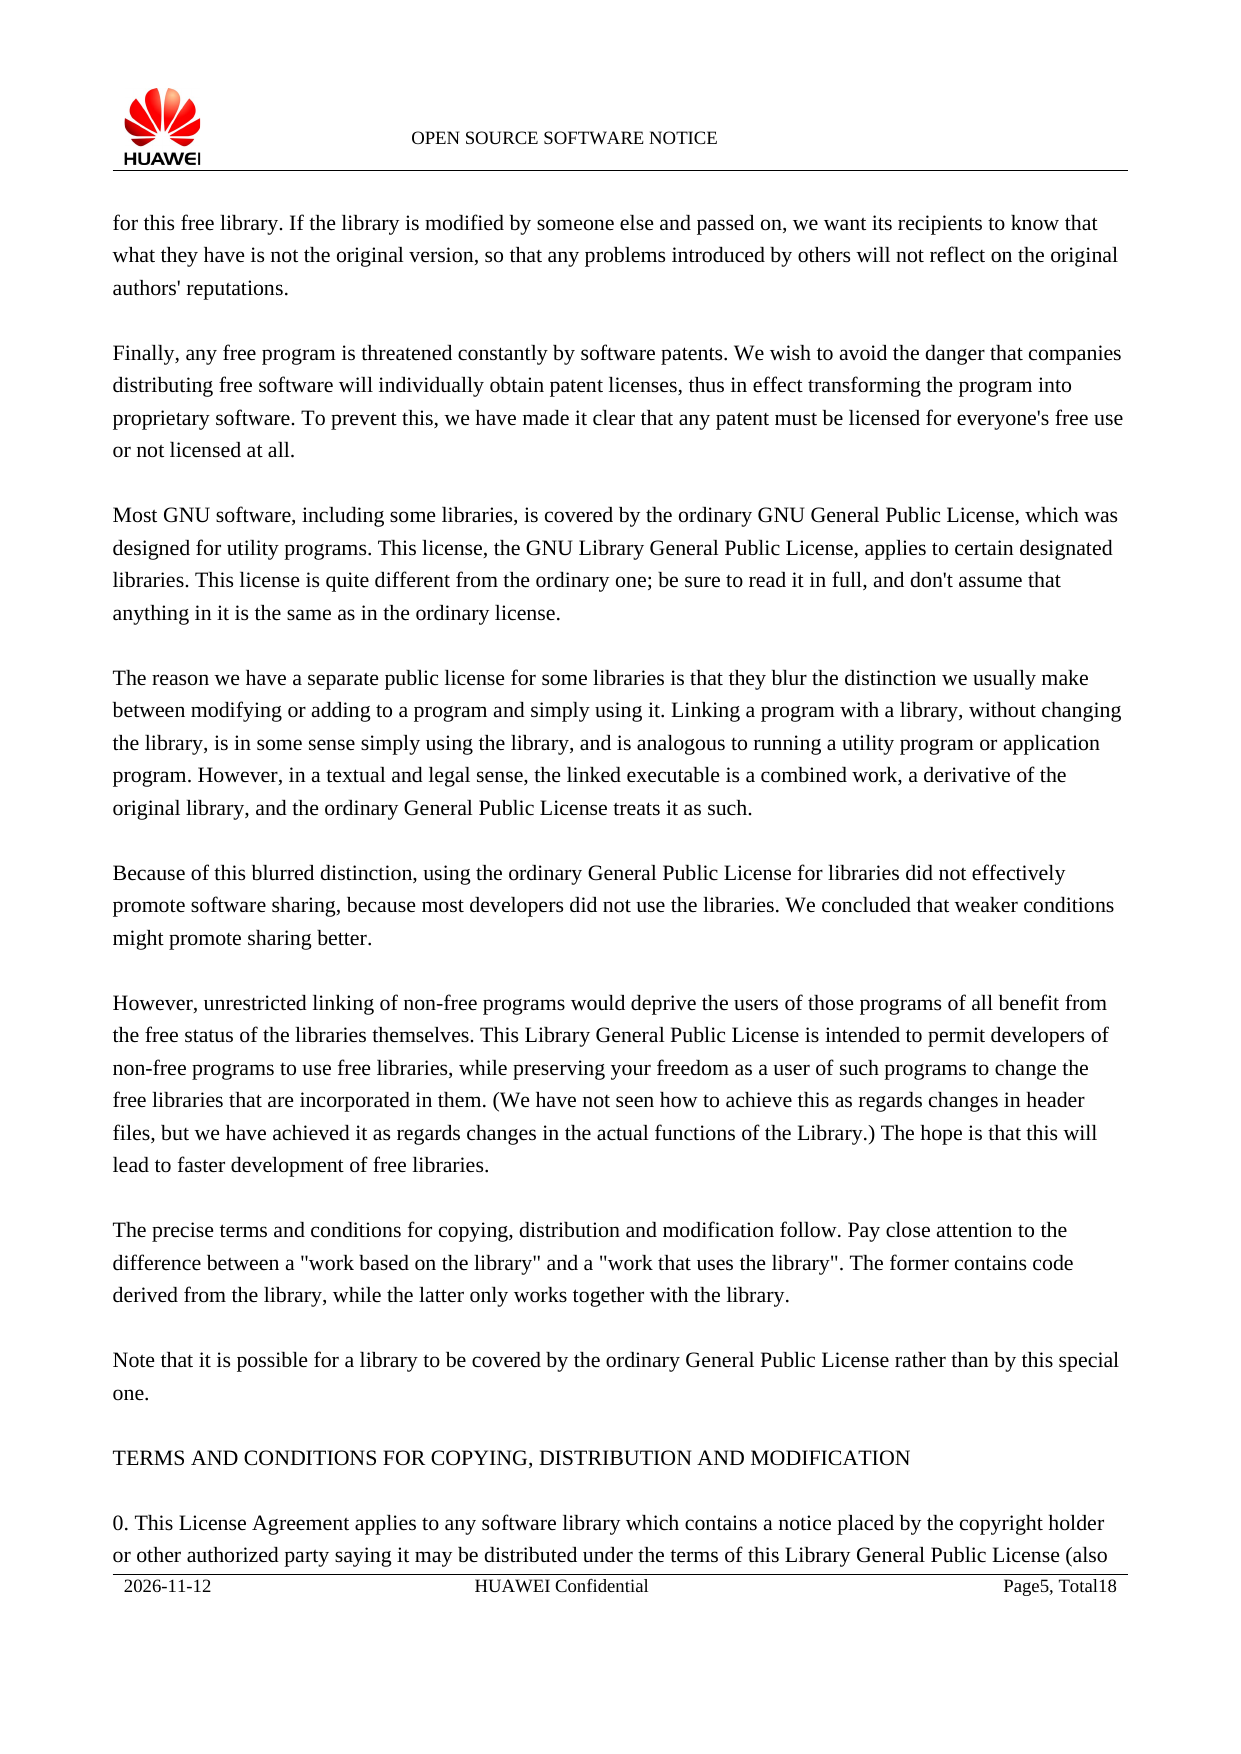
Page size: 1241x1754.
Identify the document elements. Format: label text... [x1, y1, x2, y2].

picture [124, 88, 201, 165]
